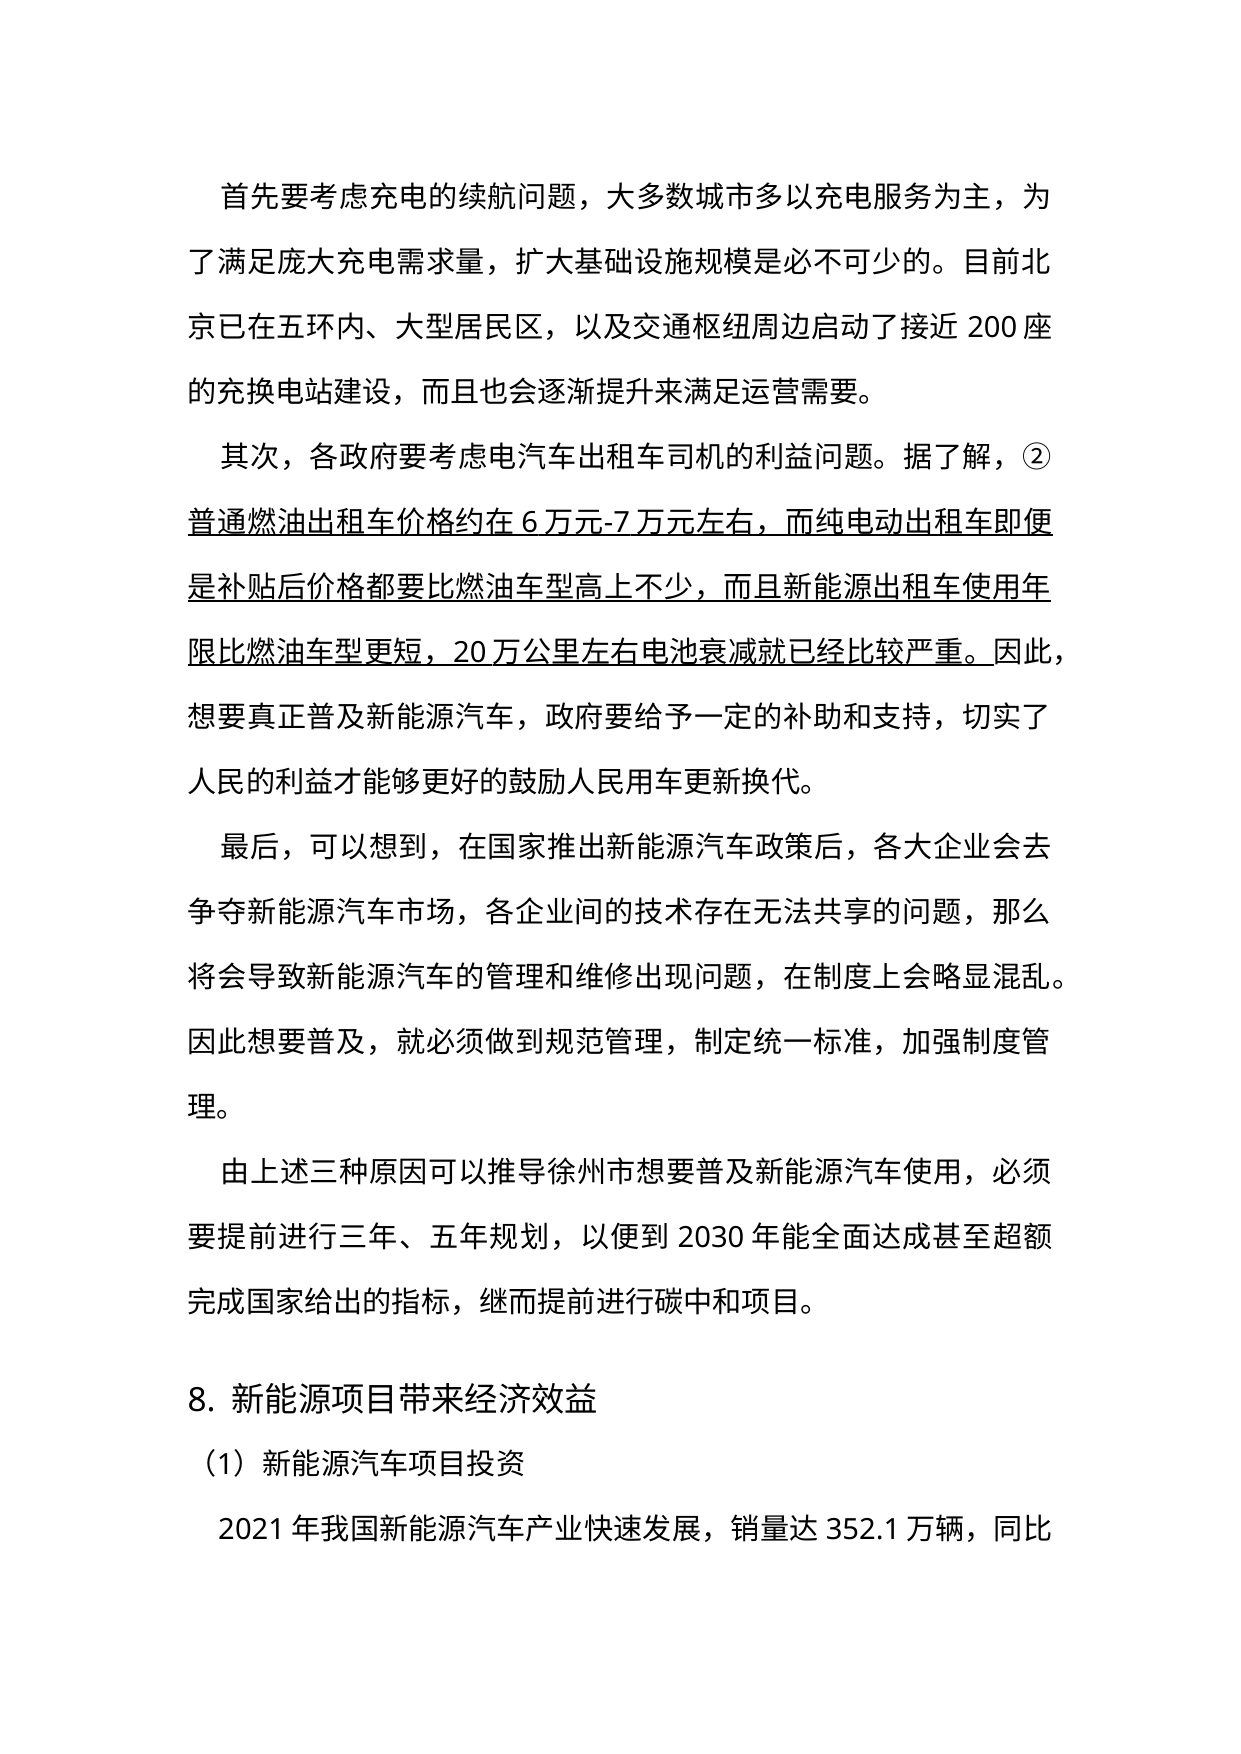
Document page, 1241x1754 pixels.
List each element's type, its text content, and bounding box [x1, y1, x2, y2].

list （1）新能源汽车项目投资 [187, 1429, 1053, 1494]
list 其次，各政府要考虑电汽车出租车司机的利益问题。据了解，② 普通燃油出租车价格约在6万元-7万元左右，而纯电动出租车即便是补贴后价格都要比燃油车型高上不少，而且新能源出租车使用年限比燃油车型更短，20万公里左右电池衰减就已经比较严重。因此，想要真正普及新能源汽车，政府要给予一定的补助和支持，切实了人民的利益才能够更好的鼓励人民用车更新换代。 [187, 422, 1053, 534]
list 其次，各政府要考虑电汽车出租车司机的利益问题。据了解，② 普通燃油出租车价格约在6万元-7万元左右，而纯电动出租车即便是补贴后价格都要比燃油车型高上不少，而且新能源出租车使用年限比燃油车型更短，20万公里左右电池衰减就已经比较严重。因此，想要真正普及新能源汽车，政府要给予一定的补助和支持，切实了人民的利益才能够更好的鼓励人民用车更新换代。 [187, 535, 1053, 812]
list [187, 1494, 1053, 1559]
list 首先要考虑充电的续航问题，大多数城市多以充电服务为主，为了满足庞大充电需求量，扩大基础设施规模是必不可少的。目前北京已在五环内、大型居民区，以及交通枢纽周边启动了接近200座的充换电站建设，而且也会逐渐提升来满足运营需要。 [187, 162, 1053, 422]
list 由上述三种原因可以推导徐州市想要普及新能源汽车使用，必须要提前进行三年、五年规划，以便到2030年能全面达成甚至超额完成国家给出的指标，继而提前进行碳中和项目。 [187, 1137, 1053, 1332]
list 最后，可以想到，在国家推出新能源汽车政策后，各大企业会去争夺新能源汽车市场，各企业间的技术存在无法共享的问题，那么将会导致新能源汽车的管理和维修出现问题，在制度上会略显混乱。因此想要普及，就必须做到规范管理，制定统一标准，加强制度管理。 [187, 812, 1053, 1137]
list 新能源项目带来经济效益 [187, 1364, 1053, 1429]
